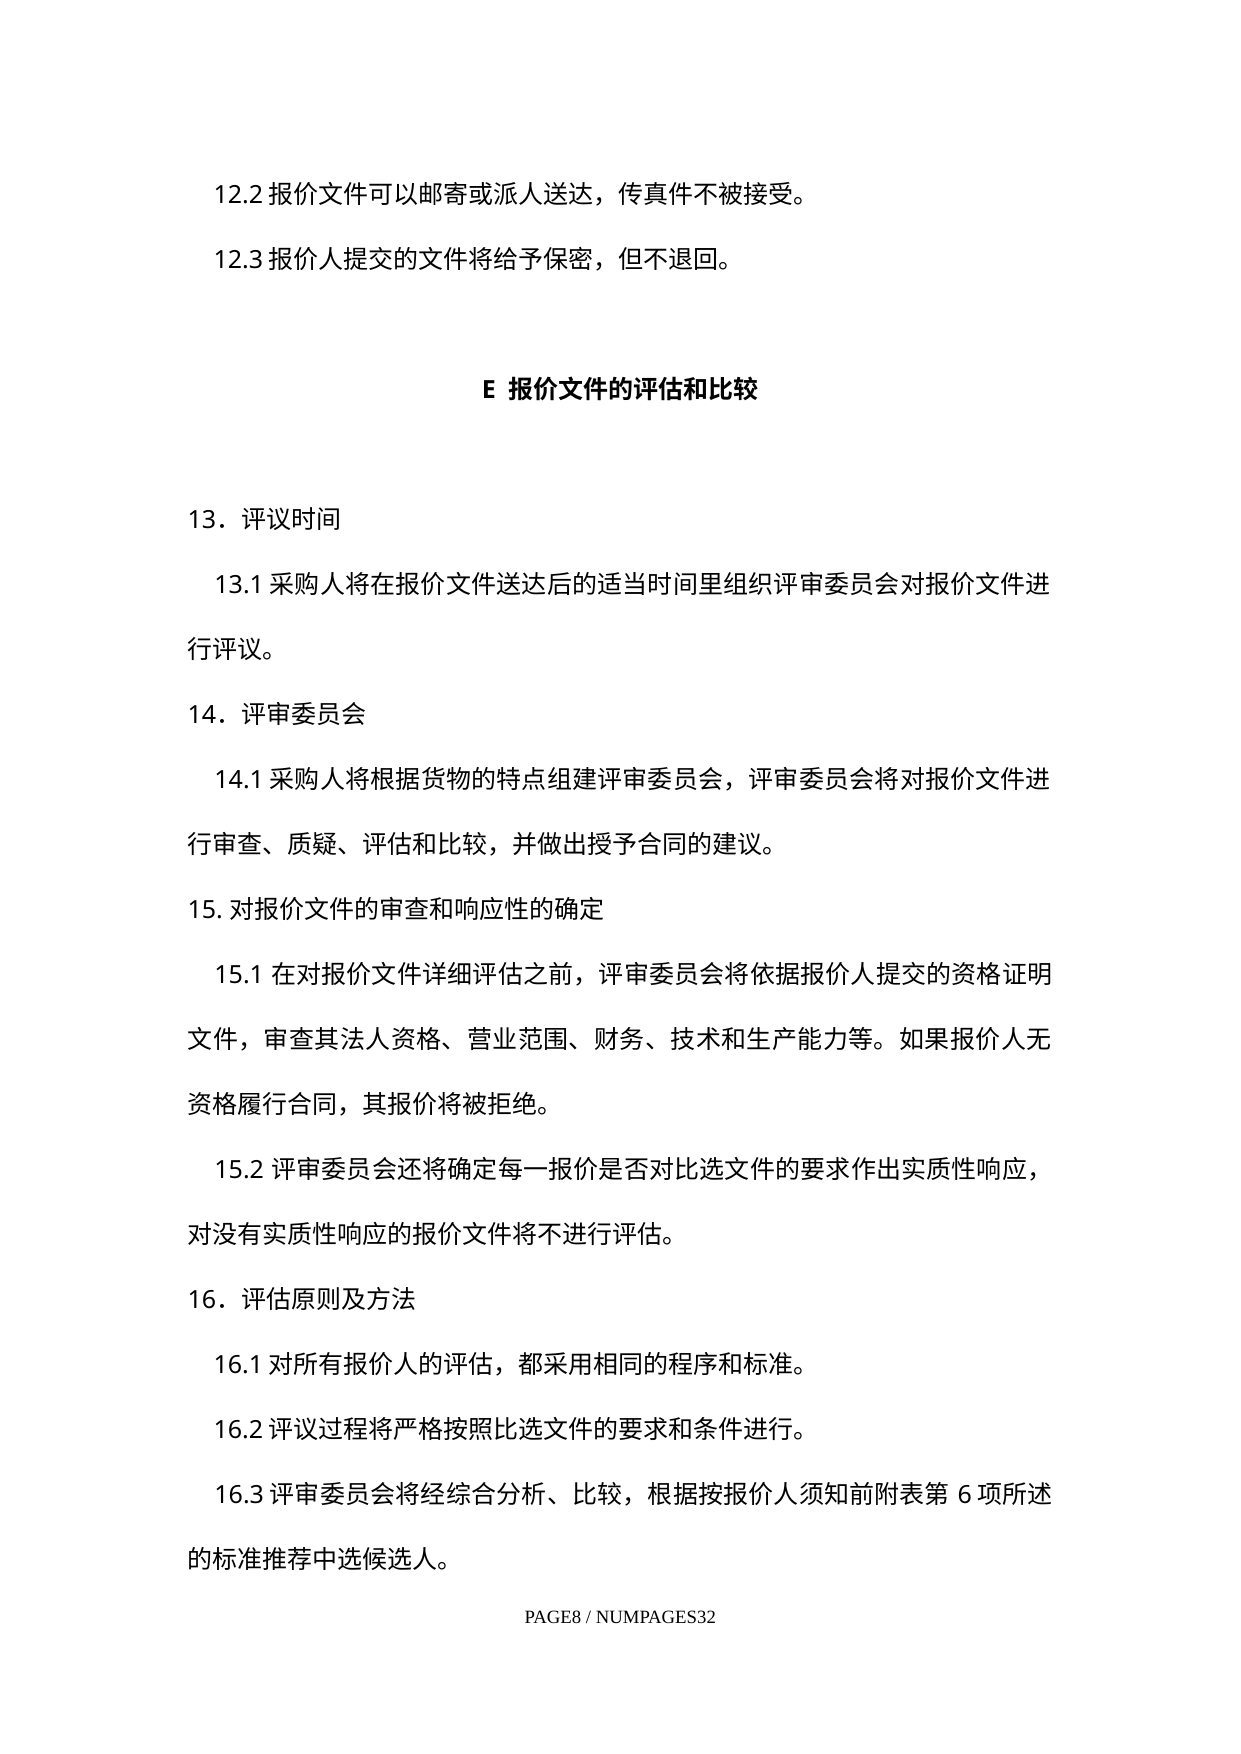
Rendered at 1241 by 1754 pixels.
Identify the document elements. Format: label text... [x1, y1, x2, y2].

text 15. 对报价文件的审查和响应性的确定 [187, 875, 1053, 940]
text 13.1采购人将在报价文件送达后的适当时间里组织评审委员会对报价文件进行评议。 [187, 550, 1053, 680]
text 12.3报价人提交的文件将给予保密，但不退回。 [187, 225, 1053, 290]
text E 报价文件的评估和比较 [187, 355, 1053, 420]
text 12.2报价文件可以邮寄或派人送达，传真件不被接受。 [187, 160, 1053, 225]
text 14．评审委员会 [187, 680, 1053, 745]
text 14.1采购人将根据货物的特点组建评审委员会，评审委员会将对报价文件进行审查、质疑、评估和比较，并做出授予合同的建议。 [187, 745, 1053, 875]
text 16.3评审委员会将经综合分析、比较，根据按报价人须知前附表第6项所述的标准推荐中选候选人。 [187, 1460, 1053, 1590]
text 16.1对所有报价人的评估，都采用相同的程序和标准。 [187, 1330, 1053, 1395]
text 16．评估原则及方法 [187, 1265, 1053, 1330]
text 13．评议时间 [187, 485, 1053, 550]
text 15.1 在对报价文件详细评估之前，评审委员会将依据报价人提交的资格证明文件，审查其法人资格、营业范围、财务、技术和生产能力等。如果报价人无资格履行合同，其报价将被拒绝。 [187, 940, 1053, 1135]
text 16.2评议过程将严格按照比选文件的要求和条件进行。 [187, 1395, 1053, 1460]
text 15.2 评审委员会还将确定每一报价是否对比选文件的要求作出实质性响应，对没有实质性响应的报价文件将不进行评估。 [187, 1135, 1053, 1265]
